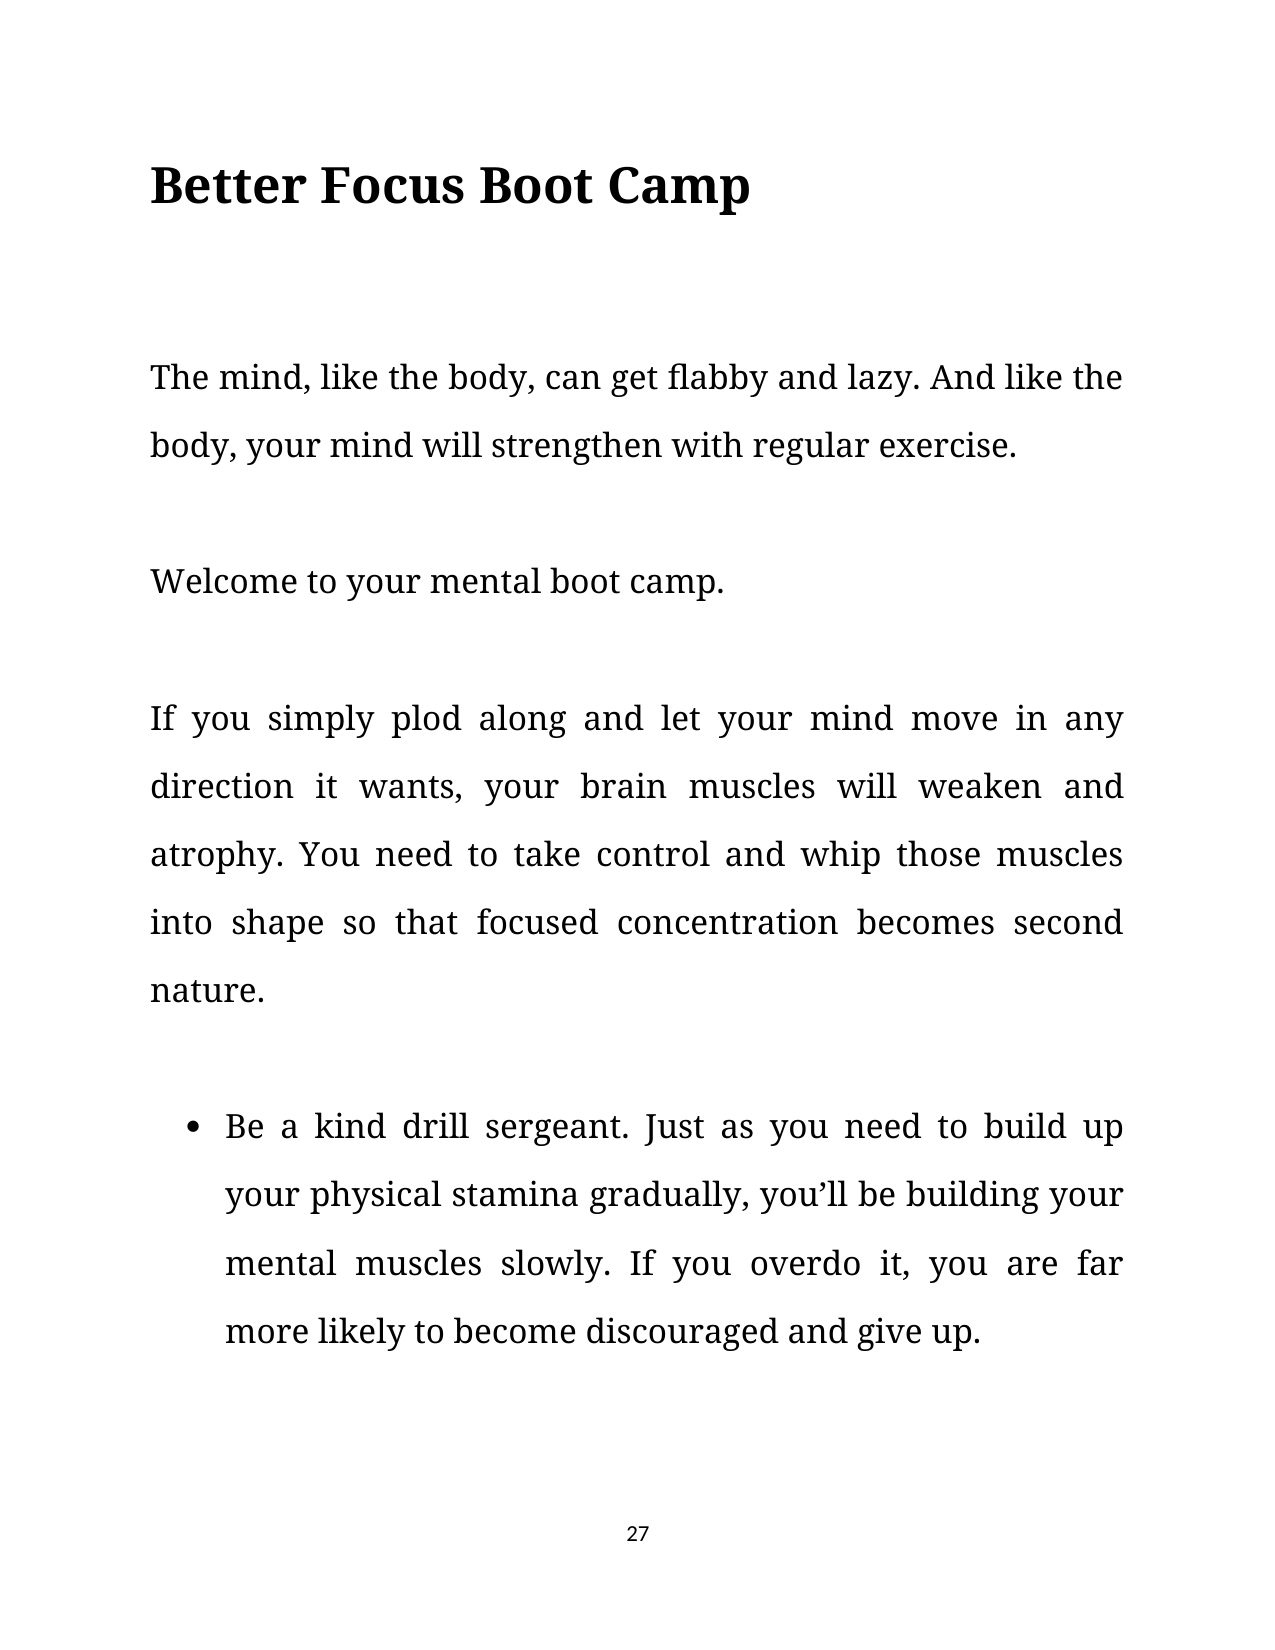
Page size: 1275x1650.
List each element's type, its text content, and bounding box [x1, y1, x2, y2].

list If you simply plod along and let your mind move in any direction it wants, your brain muscles will weaken and atrophy. You need to take control and whip those muscles into shape so that focused concentration becomes second nature. [150, 694, 1125, 1012]
list Be a kind drill sergeant. Just as you need to build up your physical stamina gradually, you’ll be building your mental muscles slowly. If you overdo it, you are far more likely to become discouraged and give up. [187, 1103, 1125, 1353]
text Better Focus Boot Camp [150, 150, 1125, 218]
list The mind, like the body, can get flabby and lazy. And like the body, your mind will strengthen with regular exercise. [150, 354, 1125, 467]
list Welcome to your mental boot camp. [150, 558, 1125, 603]
